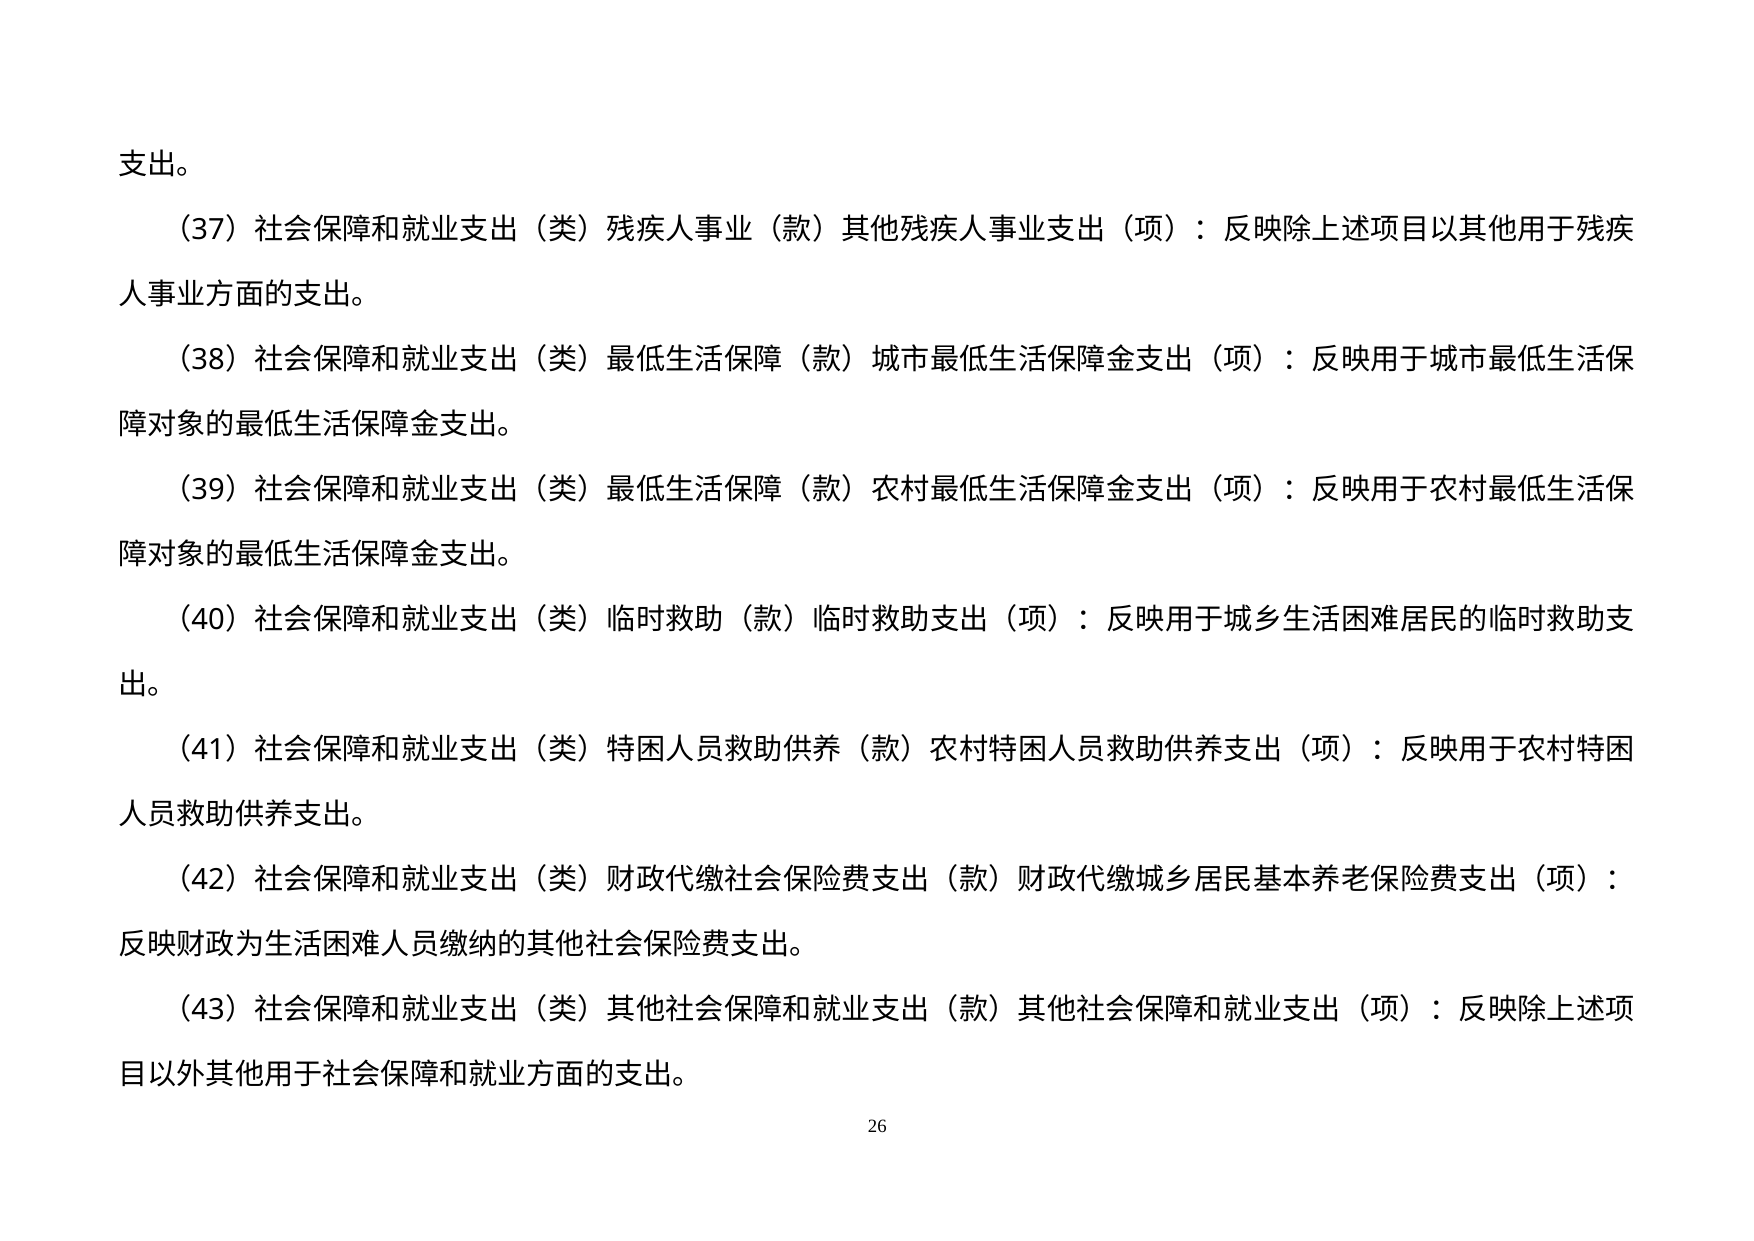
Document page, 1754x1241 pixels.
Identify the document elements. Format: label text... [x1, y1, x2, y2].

text （41）社会保障和就业支出（类）特困人员救助供养（款）农村特困人员救助供养支出（项）：反映用于农村特困人员救助供养支出。 [118, 714, 1636, 844]
text （42）社会保障和就业支出（类）财政代缴社会保险费支出（款）财政代缴城乡居民基本养老保险费支出（项）：反映财政为生活困难人员缴纳的其他社会保险费支出。 [118, 844, 1636, 974]
text （43）社会保障和就业支出（类）其他社会保障和就业支出（款）其他社会保障和就业支出（项）：反映除上述项目以外其他用于社会保障和就业方面的支出。 [118, 974, 1636, 1104]
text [118, 129, 1636, 194]
text （38）社会保障和就业支出（类）最低生活保障（款）城市最低生活保障金支出（项）：反映用于城市最低生活保障对象的最低生活保障金支出。 [118, 324, 1636, 454]
text （39）社会保障和就业支出（类）最低生活保障（款）农村最低生活保障金支出（项）：反映用于农村最低生活保障对象的最低生活保障金支出。 [118, 454, 1636, 584]
text （37）社会保障和就业支出（类）残疾人事业（款）其他残疾人事业支出（项）：反映除上述项目以其他用于残疾人事业方面的支出。 [118, 194, 1636, 324]
text （40）社会保障和就业支出（类）临时救助（款）临时救助支出（项）：反映用于城乡生活困难居民的临时救助支出。 [118, 584, 1636, 714]
